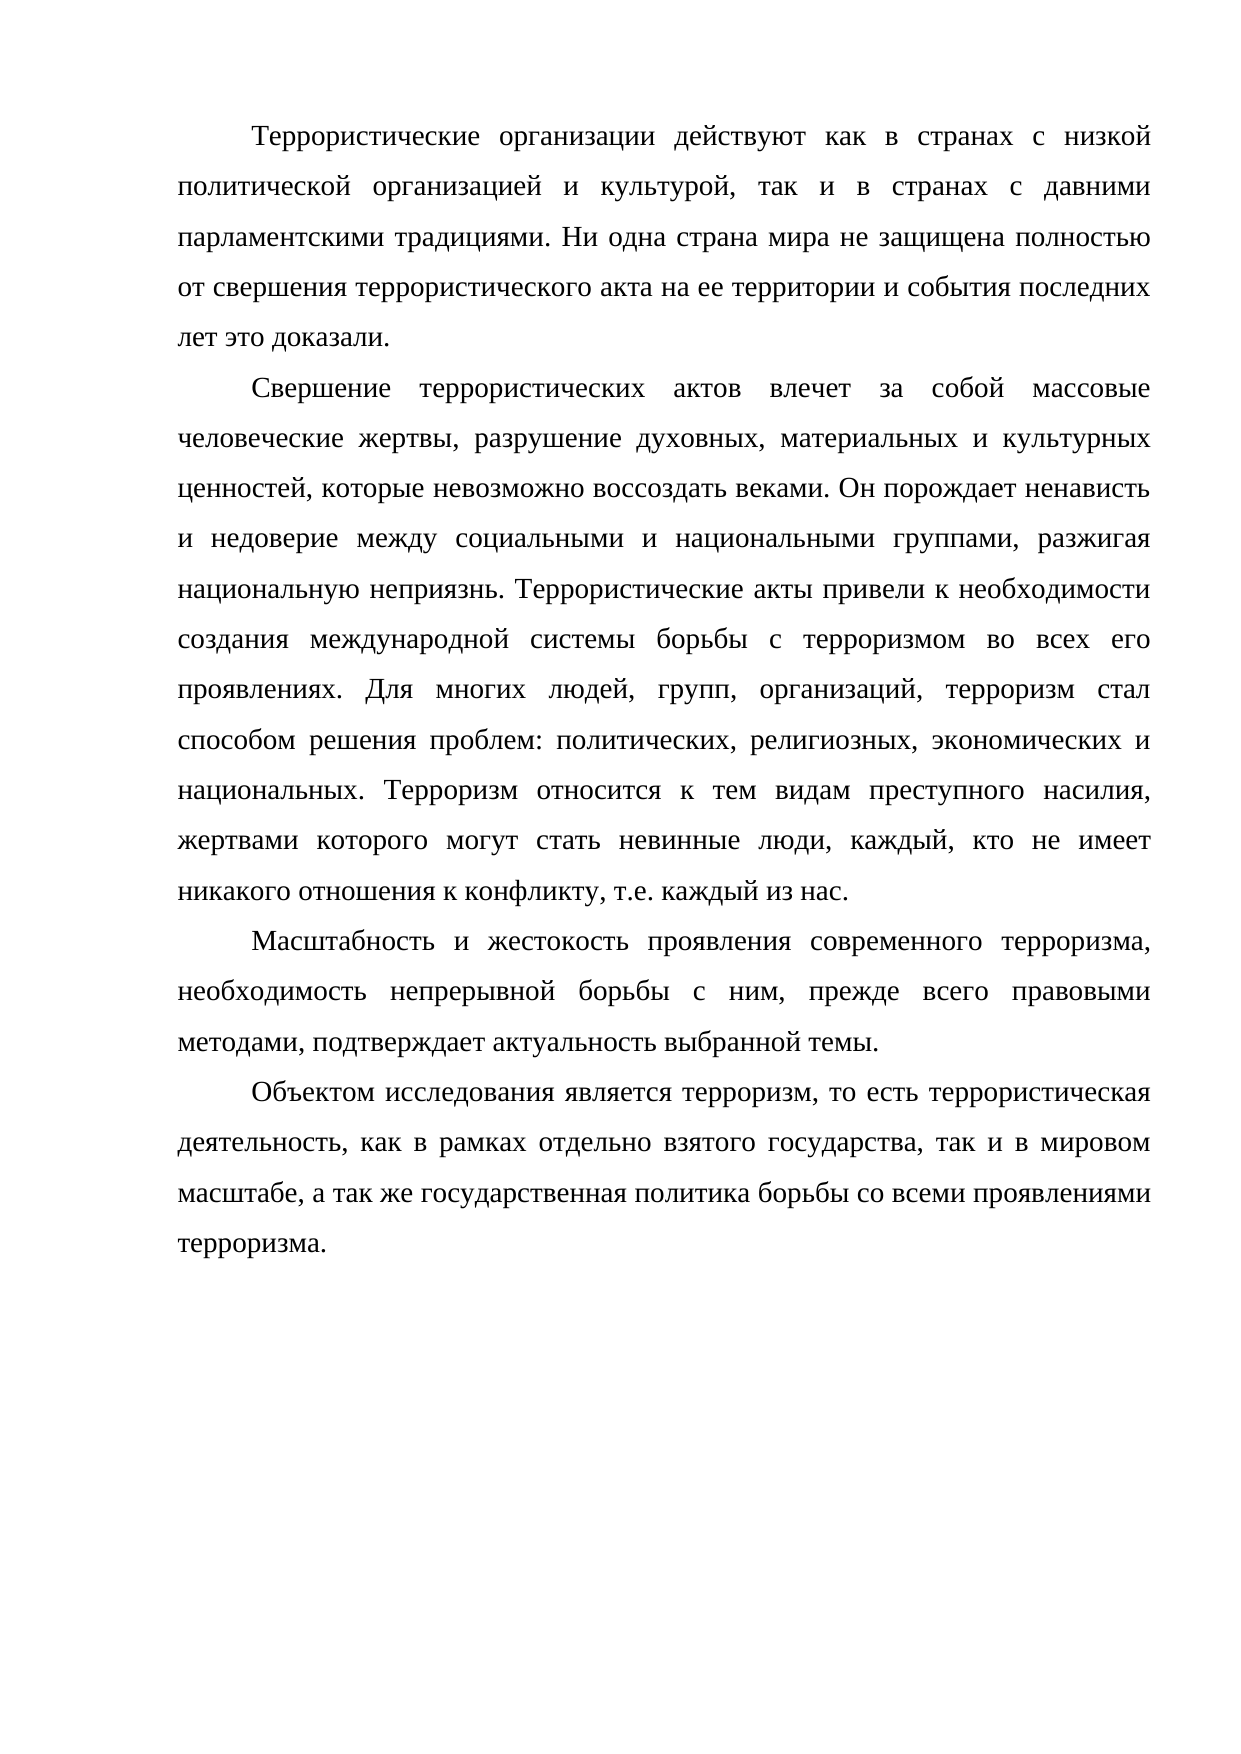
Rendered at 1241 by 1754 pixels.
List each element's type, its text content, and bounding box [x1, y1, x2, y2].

text Террористические организации действуют как в странах с низкой политической организацией и культурой, так и в странах с давними парламентскими традициями. Ни одна страна мира не защищена полностью от свершения террористического акта на ее территории и события последних лет это доказали. [177, 118, 1152, 353]
text Объектом исследования является терроризм, то есть террористическая деятельность, как в рамках отдельно взятого государства, так и в мировом масштабе, а так же государственная политика борьбы со всеми проявлениями терроризма. [177, 1074, 1152, 1258]
text Свершение террористических актов влечет за собой массовые человеческие жертвы, разрушение духовных, материальных и культурных ценностей, которые невозможно воссоздать веками. Он порождает ненависть и недоверие между социальными и национальными группами, разжигая национальную неприязнь. Террористические акты привели к необходимости создания международной системы борьбы с терроризмом во всех его проявлениях. Для многих людей, групп, организаций, терроризм стал способом решения проблем: политических, религиозных, экономических и национальных. Терроризм относится к тем видам преступного насилия, жертвами которого могут стать невинные люди, каждый, кто не имеет никакого отношения к конфликту, т.е. каждый из нас. [177, 370, 1152, 906]
text Масштабность и жестокость проявления современного терроризма, необходимость непрерывной борьбы с ним, прежде всего правовыми методами, подтверждает актуальность выбранной темы. [177, 923, 1152, 1057]
